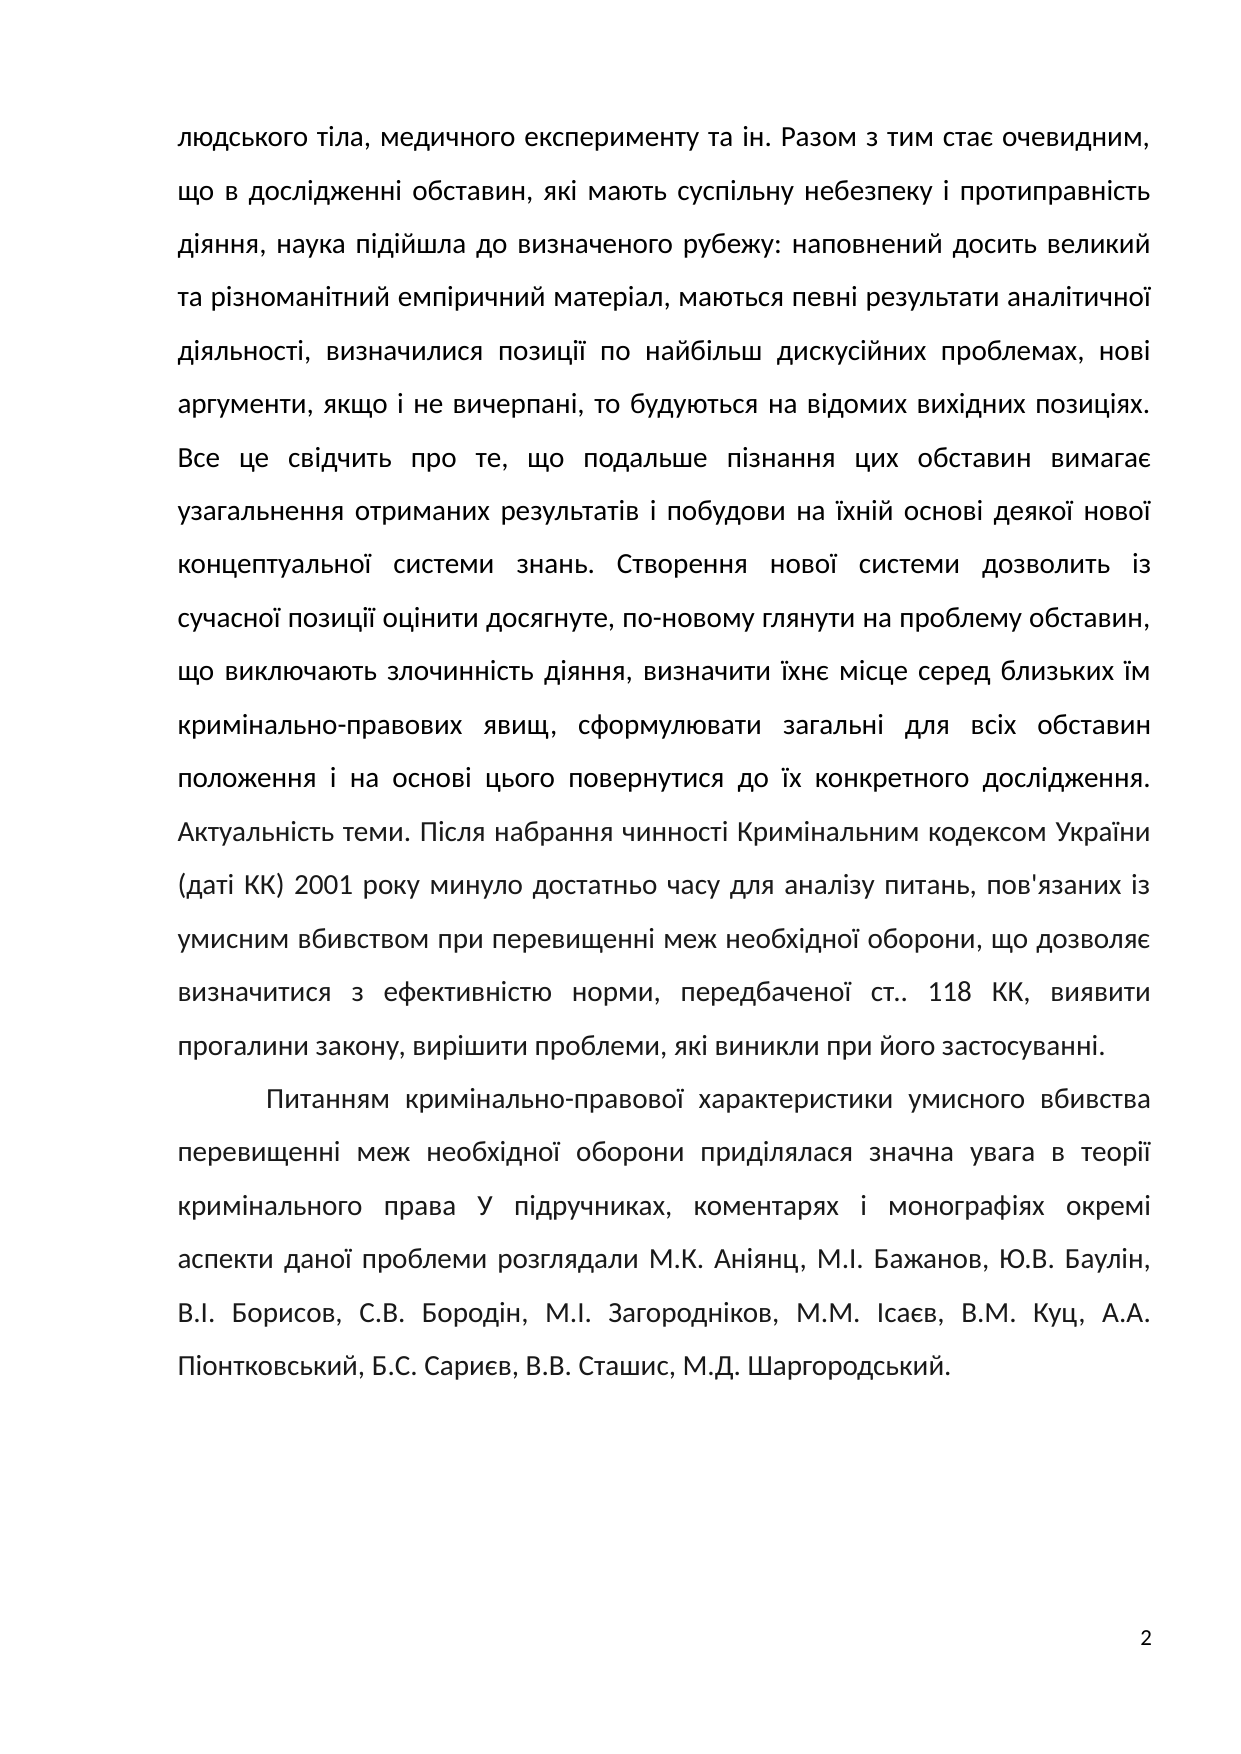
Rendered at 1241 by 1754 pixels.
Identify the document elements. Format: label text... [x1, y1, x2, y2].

text Питанням кримінально-правової характеристики умисного вбивства перевищенні меж необхідної оборони приділялася значна увага в теорії кримінального права У підручниках, коментарях і монографіях окремі аспекти даної проблеми розглядали М.К. Аніянц, М.І. Бажанов, Ю.В. Баулін, В.І. Борисов, С.В. Бородін, М.І. Загородніков, M.M. Ісаєв, В.М. Куц, А.А. Піонтковський, Б.С. Сариєв, В.В. Сташис, М.Д. Шаргородський. [177, 1080, 1152, 1383]
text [177, 118, 1152, 1062]
